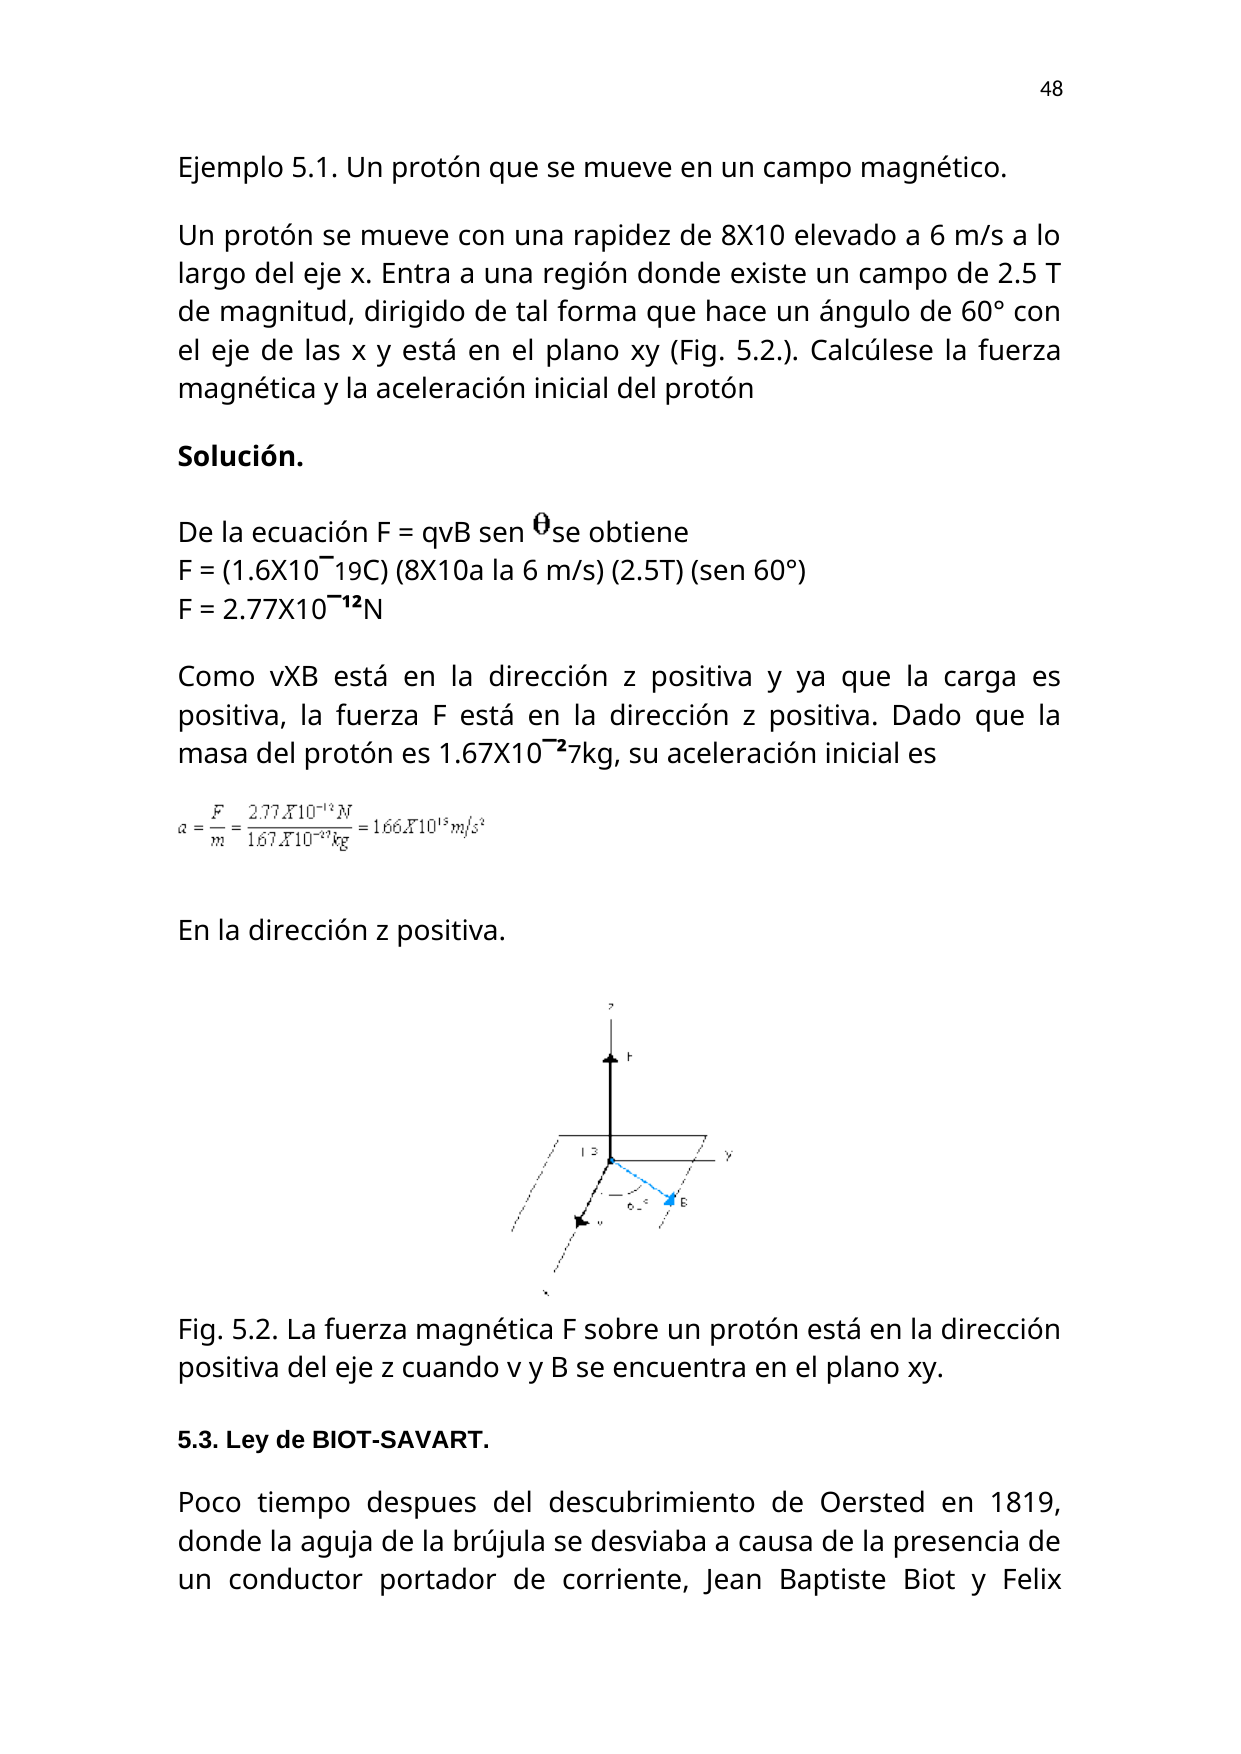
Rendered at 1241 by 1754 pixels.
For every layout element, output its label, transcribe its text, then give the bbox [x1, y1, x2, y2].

text En la dirección z positiva. [177, 881, 1063, 948]
picture [485, 977, 755, 1309]
text Como vXB está en la dirección z positiva y ya que la carga es positiva, la fuerza F está en la dirección z positiva. Dado que la masa del protón es 1.67X10¯²7kg, su aceleración inicial es [177, 657, 1063, 772]
text De la ecuación F = qvB sen se obtiene F = (1.6X10¯19C) (8X10a la 6 m/s) (2.5T) (sen 60°) F = 2.77X10¯¹²N [177, 503, 1063, 627]
text 5.3. Ley de BIOT-SAVART. [177, 1396, 1063, 1453]
text Fig. 5.2. La fuerza magnética F sobre un protón está en la dirección positiva del eje z cuando v y B se encuentra en el plano xy. [177, 1309, 1063, 1386]
text Ejemplo 5.1. Un protón que se mueve en un campo magnético. [177, 148, 1063, 186]
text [177, 1483, 1063, 1598]
text Solución. [177, 436, 1063, 474]
text Un protón se mueve con una rapidez de 8X10 elevado a 6 m/s a lo largo del eje x. Entra a una región donde existe un campo de 2.5 T de magnitud, dirigido de tal forma que hace un ángulo de 60° con el eje de las x y está en el plano xy (Fig. 5.2.). Calcúlese la fuerza magnética y la aceleración inicial del protón [177, 215, 1063, 407]
picture [532, 503, 552, 543]
picture [177, 800, 485, 853]
